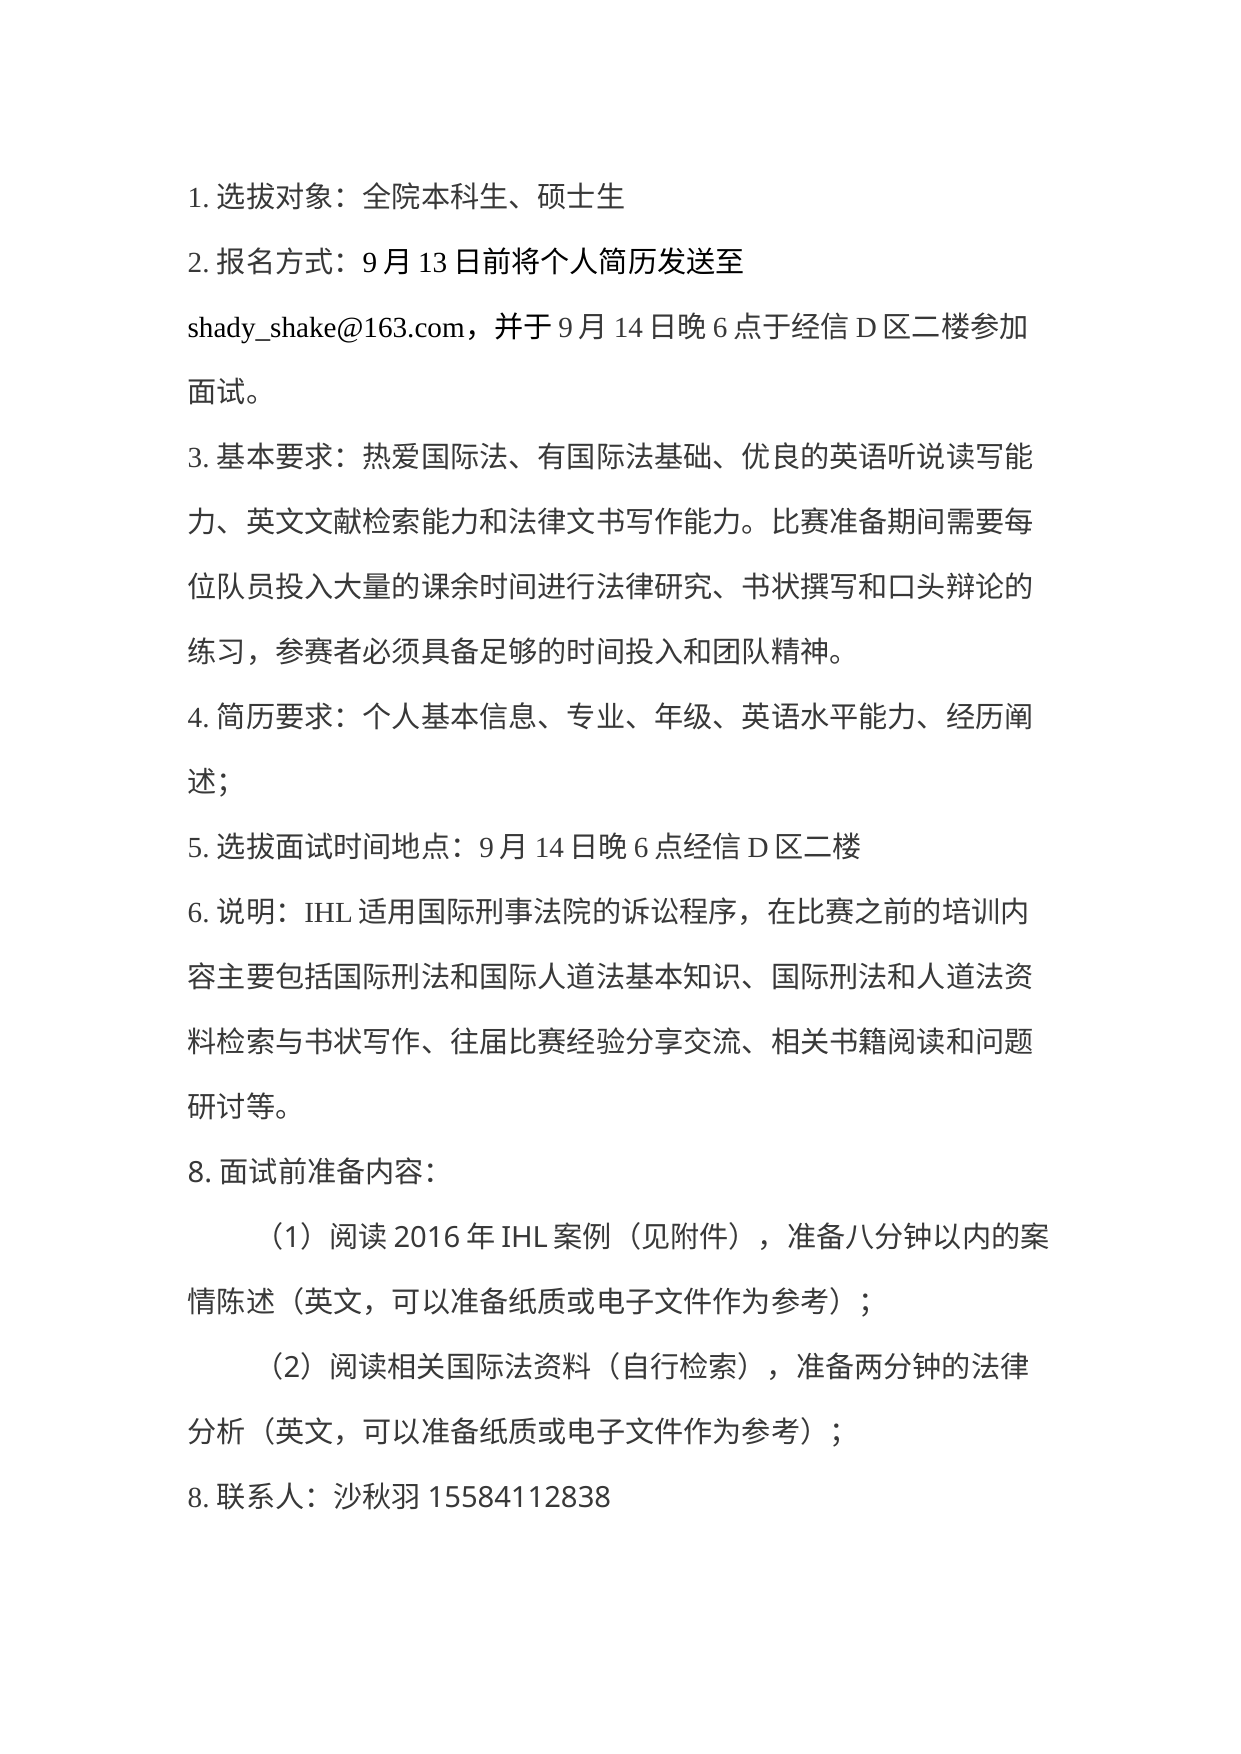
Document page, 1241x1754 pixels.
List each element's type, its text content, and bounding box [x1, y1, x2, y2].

text 3. 基本要求：热爱国际法、有国际法基础、优良的英语听说读写能力、英文文献检索能力和法律文书写作能力。比赛准备期间需要每位队员投入大量的课余时间进行法律研究、书状撰写和口头辩论的练习，参赛者必须具备足够的时间投入和团队精神。 [187, 422, 1053, 682]
text 6. 说明：IHL适用国际刑事法院的诉讼程序，在比赛之前的培训内容主要包括国际刑法和国际人道法基本知识、国际刑法和人道法资料检索与书状写作、往届比赛经验分享交流、相关书籍阅读和问题研讨等。 [187, 877, 1053, 1137]
text （2）阅读相关国际法资料（自行检索），准备两分钟的法律分析（英文，可以准备纸质或电子文件作为参考）； [187, 1332, 1053, 1462]
text 2. 报名方式：9月13日前将个人简历发送至shady_shake@163.com，并于9月14日晚6点于经信D区二楼参加面试。 [187, 227, 1053, 422]
text 4. 简历要求：个人基本信息、专业、年级、英语水平能力、经历阐述； [187, 682, 1053, 812]
text 1. 选拔对象：全院本科生、硕士生 [187, 162, 1053, 227]
text 5. 选拔面试时间地点：9月14日晚6点经信D区二楼 [187, 812, 1053, 877]
text 8. 联系人：沙秋羽 15584112838 [187, 1462, 1053, 1527]
text （1）阅读2016年IHL案例（见附件），准备八分钟以内的案情陈述（英文，可以准备纸质或电子文件作为参考）； [187, 1202, 1053, 1332]
text 8. 面试前准备内容： [187, 1137, 1053, 1202]
